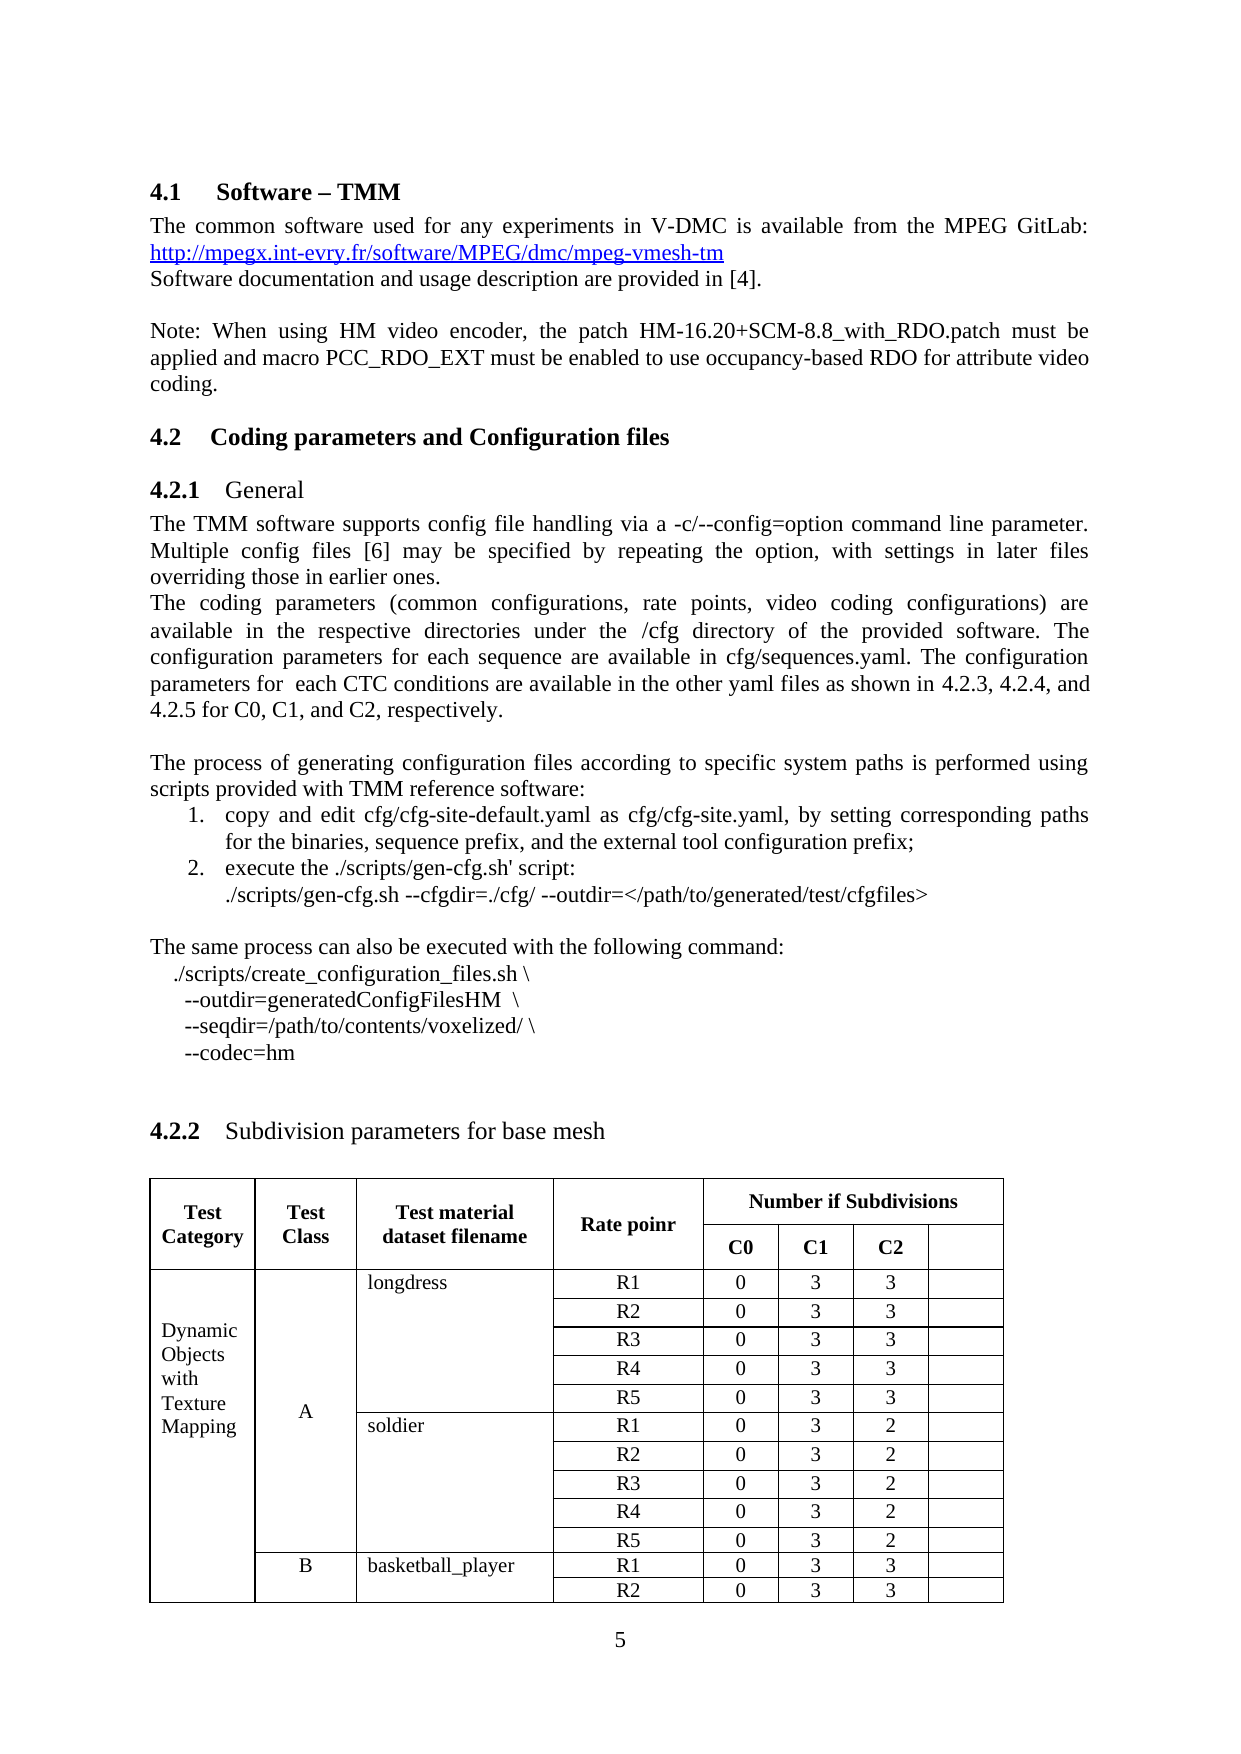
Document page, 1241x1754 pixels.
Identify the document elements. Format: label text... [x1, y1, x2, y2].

table_cell 3 [854, 1578, 928, 1602]
table_cell 0 [704, 1299, 778, 1326]
table_cell 0 [704, 1270, 778, 1298]
table_header Number if Subdivisions [704, 1179, 1003, 1223]
table_cell 3 [779, 1442, 853, 1469]
table_cell 2 [854, 1499, 928, 1527]
text --codec=hm [150, 1039, 1090, 1065]
table_cell 0 [704, 1385, 778, 1412]
table_cell 3 [779, 1328, 853, 1355]
table_cell 3 [854, 1328, 928, 1355]
text The common software used for any experiments in V-DMC is available from the MPEG GitLab: http://mpegx.int-evry.fr/software/MPEG/dmc/mpeg-vmesh-tm [150, 212, 1090, 265]
table_cell 3 [854, 1356, 928, 1384]
text The coding parameters (common configurations, rate points, video coding configurations) are available in the respective directories under the /cfg directory of the provided software. The configuration parameters for each sequence are available in cfg/sequences.yaml. The configuration parameters for each CTC conditions are available in the other yaml files as shown in 4.2.2, 4.2.3, and 4.2.4 for C0, C1, and C2, respectively. [150, 589, 1090, 722]
table_cell 0 [704, 1328, 778, 1355]
table_header Test Class [256, 1179, 356, 1269]
table_cell 0 [704, 1442, 778, 1469]
table_cell R2 [554, 1299, 703, 1326]
table_cell R1 [554, 1413, 703, 1441]
table_cell basketball_player [357, 1553, 553, 1602]
text ./scripts/create_configuration_files.sh \ [150, 960, 1090, 986]
table_cell 3 [854, 1270, 928, 1298]
text --seqdir=/path/to/contents/voxelized/ \ [150, 1012, 1090, 1039]
table_cell [929, 1413, 1003, 1441]
table_cell [929, 1385, 1003, 1412]
table_cell 3 [779, 1299, 853, 1326]
table_cell 3 [854, 1385, 928, 1412]
table_cell 0 [704, 1413, 778, 1441]
table_cell [929, 1328, 1003, 1355]
list ./scripts/gen-cfg.sh --cfgdir=./cfg/ --outdir=</path/to/generated/test/cfgfiles> [225, 881, 1090, 907]
table_cell 0 [704, 1578, 778, 1602]
table_cell 3 [779, 1553, 853, 1577]
table_cell 0 [704, 1499, 778, 1527]
table_cell A [256, 1270, 356, 1552]
text The same process can also be executed with the following command: [150, 933, 1090, 960]
table_cell [929, 1270, 1003, 1298]
table_cell R4 [554, 1499, 703, 1527]
table_cell R4 [554, 1356, 703, 1384]
table_cell 2 [854, 1528, 928, 1552]
table_cell R1 [554, 1553, 703, 1577]
table_cell [929, 1225, 1003, 1269]
table_cell C1 [779, 1225, 853, 1269]
table_cell R2 [554, 1578, 703, 1602]
table_cell C2 [854, 1225, 928, 1269]
table_cell 0 [704, 1356, 778, 1384]
table_cell [929, 1553, 1003, 1577]
table_cell 3 [779, 1528, 853, 1552]
text The TMM software supports config file handling via a -c/--config=option command line parameter. Multiple config files [6] may be specified by repeating the option, with settings in later files overriding those in earlier ones. [150, 510, 1090, 589]
table_cell [929, 1299, 1003, 1326]
text Note: When using HM video encoder, the patch HM-16.20+SCM-8.8_with_RDO.patch must be applied and macro PCC_RDO_EXT must be enabled to use occupancy-based RDO for attribute video coding. [150, 318, 1090, 397]
table_cell R5 [554, 1385, 703, 1412]
table_cell [929, 1528, 1003, 1552]
table_cell [929, 1471, 1003, 1498]
table_cell 3 [779, 1413, 853, 1441]
table_cell [929, 1499, 1003, 1527]
table_cell B [256, 1553, 356, 1602]
text The process of generating configuration files according to specific system paths is performed using scripts provided with TMM reference software: [150, 749, 1090, 802]
table_cell 0 [704, 1471, 778, 1498]
table_cell 3 [779, 1499, 853, 1527]
table_header Test material dataset filename [357, 1179, 553, 1269]
table_cell R3 [554, 1328, 703, 1355]
table_cell [929, 1356, 1003, 1384]
list copy and edit cfg/cfg-site-default.yaml as cfg/cfg-site.yaml, by setting corresponding paths for the binaries, sequence prefix, and the external tool configuration prefix; [187, 802, 1090, 854]
table_cell Dynamic Objects with Texture Mapping [151, 1270, 254, 1602]
text --outdir=generatedConfigFilesHM \ [150, 986, 1090, 1012]
table_cell R3 [554, 1471, 703, 1498]
table_cell R5 [554, 1528, 703, 1552]
table_cell longdress [357, 1270, 553, 1412]
subtitle General [150, 475, 1090, 504]
table_cell 0 [704, 1528, 778, 1552]
table_cell 3 [779, 1385, 853, 1412]
table_header Rate poinr [554, 1179, 703, 1269]
table_cell [929, 1578, 1003, 1602]
table_cell 3 [854, 1299, 928, 1326]
table_cell [929, 1442, 1003, 1469]
table_cell R1 [554, 1270, 703, 1298]
table_cell 2 [854, 1471, 928, 1498]
table_cell C0 [704, 1225, 778, 1269]
text Software documentation and usage description are provided in [4]. [150, 265, 1090, 291]
table_cell 0 [704, 1553, 778, 1577]
table_cell 3 [779, 1356, 853, 1384]
table_cell 2 [854, 1442, 928, 1469]
table_cell 3 [779, 1270, 853, 1298]
subtitle Software – TMM [150, 177, 1090, 206]
table_cell soldier [357, 1413, 553, 1552]
table_header Test Category [151, 1179, 254, 1269]
subtitle Subdivision parameters for base mesh [150, 1116, 1090, 1145]
table_cell 3 [779, 1578, 853, 1602]
list execute the ./scripts/gen-cfg.sh' script: [187, 854, 1090, 881]
table_cell 3 [779, 1471, 853, 1498]
table_cell 3 [854, 1553, 928, 1577]
table_cell R2 [554, 1442, 703, 1469]
subtitle Coding parameters and Configuration files [150, 422, 1090, 450]
table_cell 2 [854, 1413, 928, 1441]
